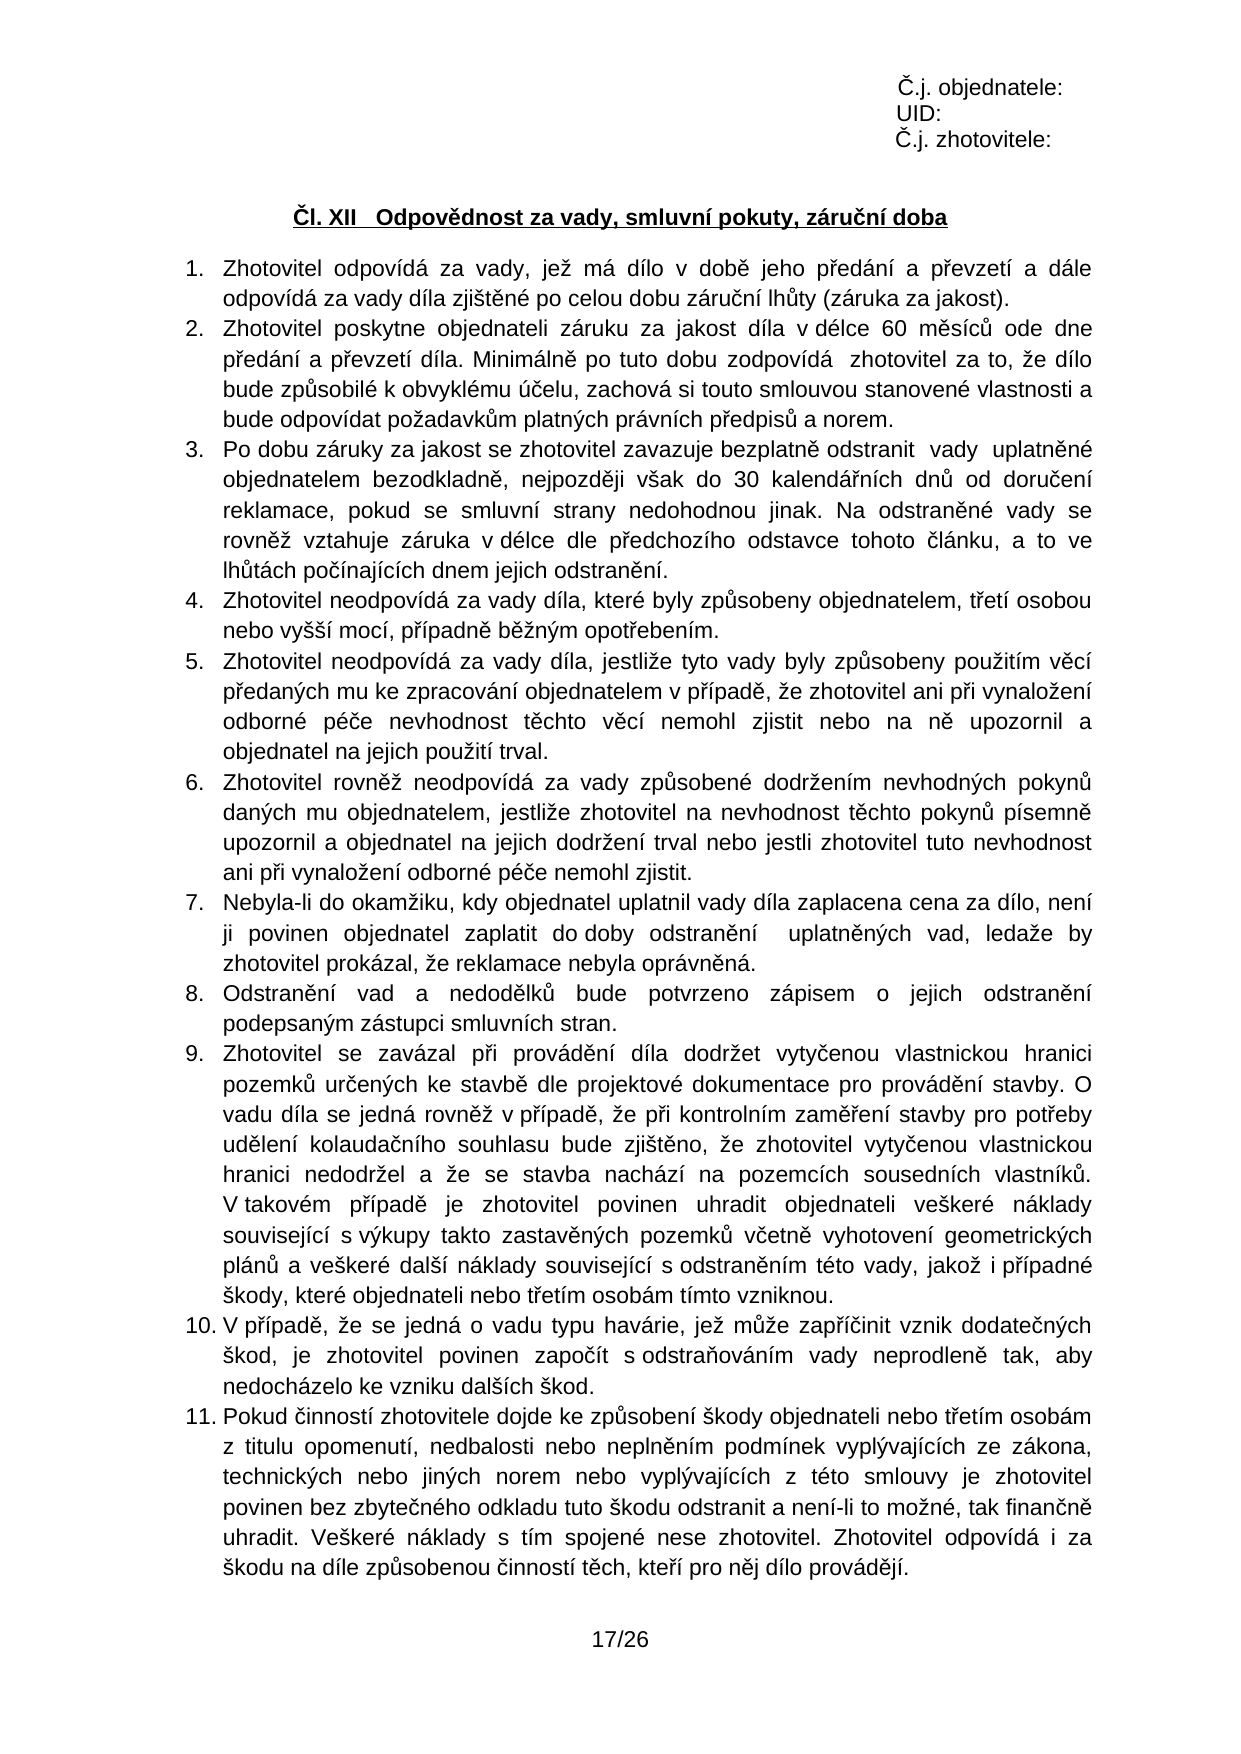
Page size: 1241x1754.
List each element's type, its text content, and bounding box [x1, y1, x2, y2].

list Zhotovitel poskytne objednateli záruku za jakost díla v délce 60 měsíců ode dne předání a převzetí díla. Minimálně po tuto dobu zodpovídá zhotovitel za to, že dílo bude způsobilé k obvyklému účelu, zachová si touto smlouvou stanovené vlastnosti a bude odpovídat požadavkům platných právních předpisů a norem. [185, 315, 1093, 432]
list Zhotovitel se zavázal při provádění díla dodržet vytyčenou vlastnickou hranici pozemků určených ke stavbě dle projektové dokumentace pro provádění stavby. O vadu díla se jedná rovněž v případě, že při kontrolním zaměření stavby pro potřeby udělení kolaudačního souhlasu bude zjištěno, že zhotovitel vytyčenou vlastnickou hranici nedodržel a že se stavba nachází na pozemcích sousedních vlastníků. V takovém případě je zhotovitel povinen uhradit objednateli veškeré náklady související s výkupy takto zastavěných pozemků včetně vyhotovení geometrických plánů a veškeré další náklady související s odstraněním této vady, jakož i případné škody, které objednateli nebo třetím osobám tímto vzniknou. [185, 1040, 1093, 1308]
list Zhotovitel neodpovídá za vady díla, jestliže tyto vady byly způsobeny použitím věcí předaných mu ke zpracování objednatelem v případě, že zhotovitel ani při vynaložení odborné péče nevhodnost těchto věcí nemohl zjistit nebo na ně upozornil a objednatel na jejich použití trval. [185, 648, 1093, 764]
list Po dobu záruky za jakost se zhotovitel zavazuje bezplatně odstranit vady uplatněné objednatelem bezodkladně, nejpozději však do 30 kalendářních dnů od doručení reklamace, pokud se smluvní strany nedohodnou jinak. Na odstraněné vady se rovněž vztahuje záruka v délce dle předchozího odstavce tohoto článku, a to ve lhůtách počínajících dnem jejich odstranění. [185, 436, 1093, 583]
text Čl. XII Odpovědnost za vady, smluvní pokuty, záruční doba [148, 204, 1093, 230]
list Nebyla-li do okamžiku, kdy objednatel uplatnil vady díla zaplacena cena za dílo, není ji povinen objednatel zaplatit do doby odstranění uplatněných vad, ledaže by zhotovitel prokázal, že reklamace nebyla oprávněná. [185, 889, 1093, 976]
list Odstranění vad a nedodělků bude potvrzeno zápisem o jejich odstranění podepsaným zástupci smluvních stran. [185, 980, 1093, 1036]
list Zhotovitel neodpovídá za vady díla, které byly způsobeny objednatelem, třetí osobou nebo vyšší mocí, případně běžným opotřebením. [185, 587, 1093, 644]
list Zhotovitel rovněž neodpovídá za vady způsobené dodržením nevhodných pokynů daných mu objednatelem, jestliže zhotovitel na nevhodnost těchto pokynů písemně upozornil a objednatel na jejich dodržení trval nebo jestli zhotovitel tuto nevhodnost ani při vynaložení odborné péče nemohl zjistit. [185, 768, 1093, 885]
list Pokud činností zhotovitele dojde ke způsobení škody objednateli nebo třetím osobám z titulu opomenutí, nedbalosti nebo neplněním podmínek vyplývajících ze zákona, technických nebo jiných norem nebo vyplývajících z této smlouvy je zhotovitel povinen bez zbytečného odkladu tuto škodu odstranit a není-li to možné, tak finančně uhradit. Veškeré náklady s tím spojené nese zhotovitel. Zhotovitel odpovídá i za škodu na díle způsobenou činností těch, kteří pro něj dílo provádějí. [185, 1403, 1093, 1580]
list Zhotovitel odpovídá za vady, jež má dílo v době jeho předání a převzetí a dále odpovídá za vady díla zjištěné po celou dobu záruční lhůty (záruka za jakost). [185, 255, 1093, 311]
list V případě, že se jedná o vadu typu havárie, jež může zapříčinit vznik dodatečných škod, je zhotovitel povinen započít s odstraňováním vady neprodleně tak, aby nedocházelo ke vzniku dalších škod. [185, 1312, 1093, 1399]
